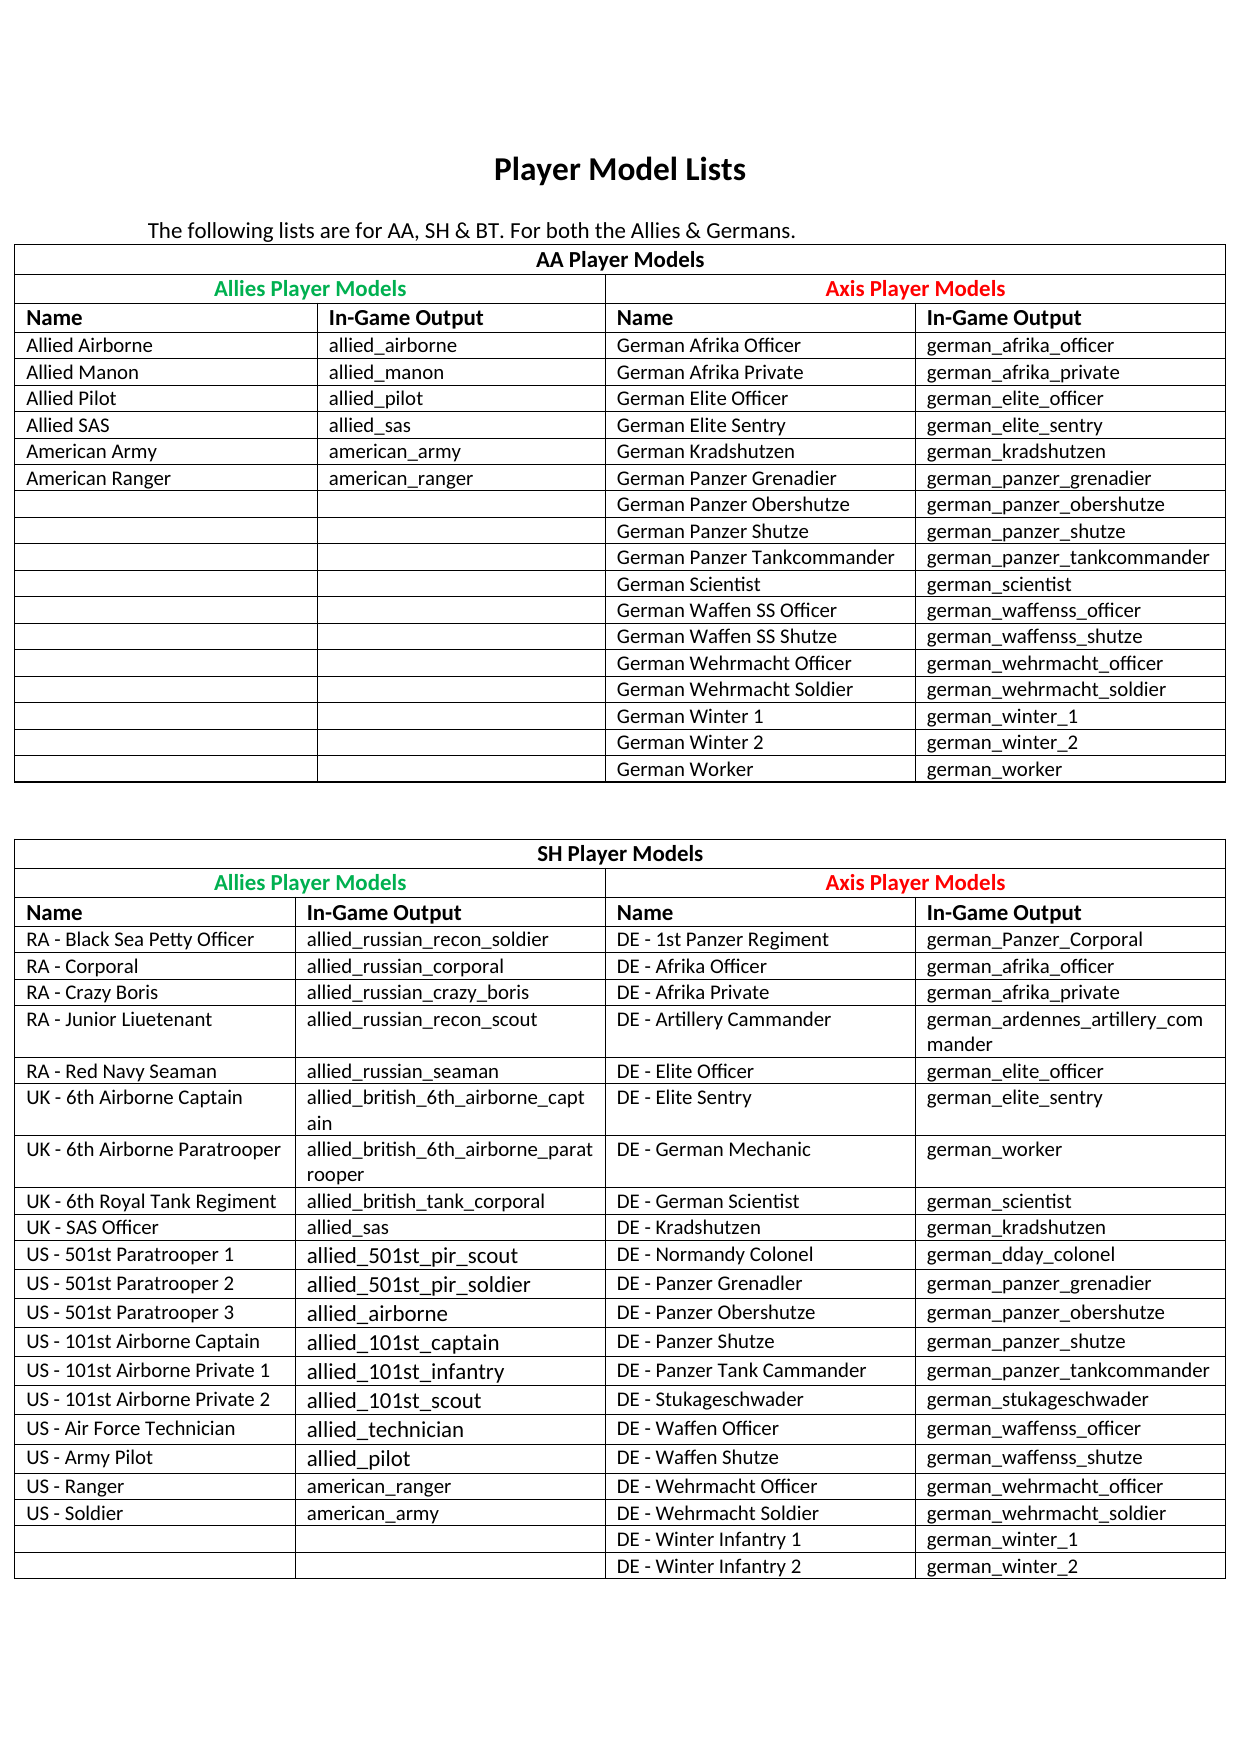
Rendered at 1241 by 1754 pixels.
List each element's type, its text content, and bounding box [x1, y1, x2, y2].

table_cell Axis Player Models [606, 275, 1225, 302]
table_cell DE - Afrika Officer [606, 953, 915, 978]
table_cell UK - SAS Officer [15, 1215, 295, 1240]
table_cell American Army [15, 439, 317, 464]
table_cell DE - Stukageschwader [606, 1386, 915, 1414]
table_cell RA - Red Navy Seaman [15, 1058, 295, 1083]
table_cell [15, 624, 317, 649]
table_cell german_elite_sentry [916, 412, 1225, 437]
table_cell allied_british_6th_airborne_captain [296, 1084, 605, 1135]
table_cell RA - Corporal [15, 953, 295, 978]
table_cell DE - Panzer Obershutze [606, 1299, 915, 1327]
table_cell DE - Elite Officer [606, 1058, 915, 1083]
table_cell german_panzer_shutze [916, 1328, 1225, 1356]
table_cell allied_russian_seaman [296, 1058, 605, 1083]
table_cell DE - Normandy Colonel [606, 1241, 915, 1269]
table_cell German Panzer Grenadier [606, 465, 915, 490]
table_cell German Winter 1 [606, 703, 915, 728]
table_cell German Worker [606, 756, 915, 781]
table_cell [318, 650, 605, 676]
table_cell German Winter 2 [606, 730, 915, 755]
table_cell allied_airborne [296, 1299, 605, 1327]
table_cell german_wehrmacht_soldier [916, 1500, 1225, 1525]
table_cell RA - Black Sea Petty Officer [15, 927, 295, 952]
table_cell allied_101st_infantry [296, 1357, 605, 1385]
table_cell german_afrika_officer [916, 333, 1225, 358]
table_cell DE - Artillery Cammander [606, 1006, 915, 1057]
table_cell [15, 491, 317, 517]
table_cell german_waffenss_shutze [916, 1445, 1225, 1472]
table_cell german_winter_1 [916, 1526, 1225, 1552]
table_header SH Player Models [15, 840, 1225, 867]
table_cell Allies Player Models [15, 869, 605, 897]
table_cell In-Game Output [916, 304, 1225, 332]
table_cell german_winter_2 [916, 730, 1225, 755]
table_cell US - 101st Airborne Private 2 [15, 1386, 295, 1414]
table_cell [15, 677, 317, 702]
table_cell UK - 6th Royal Tank Regiment [15, 1188, 295, 1213]
table_cell german_wehrmacht_soldier [916, 677, 1225, 702]
table_cell US - 501st Paratrooper 3 [15, 1299, 295, 1327]
table_cell German Elite Sentry [606, 412, 915, 437]
table_cell german_waffenss_officer [916, 1415, 1225, 1443]
table_cell American Ranger [15, 465, 317, 490]
table_cell [15, 730, 317, 755]
table_cell [318, 756, 605, 781]
table_cell allied_sas [296, 1215, 605, 1240]
table_cell German Wehrmacht Officer [606, 650, 915, 676]
table_cell german_panzer_grenadier [916, 465, 1225, 490]
table_cell DE - Winter Infantry 2 [606, 1553, 915, 1578]
table_cell [15, 597, 317, 623]
table_cell allied_british_6th_airborne_paratrooper [296, 1136, 605, 1187]
table_cell DE - German Scientist [606, 1188, 915, 1213]
table_cell allied_russian_crazy_boris [296, 980, 605, 1005]
table_cell [15, 756, 317, 781]
table_cell DE - Panzer Shutze [606, 1328, 915, 1356]
table_cell [15, 1526, 295, 1552]
table_cell [15, 518, 317, 543]
table_cell german_scientist [916, 571, 1225, 596]
table_cell allied_sas [318, 412, 605, 437]
table_cell german_wehrmacht_officer [916, 1474, 1225, 1499]
table_cell [318, 518, 605, 543]
table_cell [15, 571, 317, 596]
table_cell US - 501st Paratrooper 1 [15, 1241, 295, 1269]
table_cell Name [606, 898, 915, 926]
table_cell DE - Winter Infantry 1 [606, 1526, 915, 1552]
table_cell In-Game Output [916, 898, 1225, 926]
table_cell [318, 677, 605, 702]
table_cell DE - Wehrmacht Officer [606, 1474, 915, 1499]
table_cell German Afrika Officer [606, 333, 915, 358]
table_cell Name [15, 304, 317, 332]
table_cell german_kradshutzen [916, 439, 1225, 464]
text The following lists are for AA, SH & BT. For both the Allies & Germans. [148, 216, 1093, 244]
table_cell german_afrika_private [916, 359, 1225, 384]
table_cell German Panzer Tankcommander [606, 544, 915, 570]
table_cell [318, 491, 605, 517]
table_cell German Panzer Obershutze [606, 491, 915, 517]
table_cell german_waffenss_officer [916, 597, 1225, 623]
table_cell DE - German Mechanic [606, 1136, 915, 1187]
table_cell In-Game Output [296, 898, 605, 926]
table_cell american_army [318, 439, 605, 464]
table_cell [296, 1553, 605, 1578]
table_cell german_afrika_officer [916, 953, 1225, 978]
table_cell allied_russian_recon_soldier [296, 927, 605, 952]
table_cell german_afrika_private [916, 980, 1225, 1005]
table_cell US - 101st Airborne Private 1 [15, 1357, 295, 1385]
table_cell german_panzer_shutze [916, 518, 1225, 543]
table_cell RA - Crazy Boris [15, 980, 295, 1005]
table_cell [15, 1553, 295, 1578]
table_cell Allied SAS [15, 412, 317, 437]
table_cell german_winter_2 [916, 1553, 1225, 1578]
table_cell DE - Panzer Grenadler [606, 1270, 915, 1298]
table_cell german_ardennes_artillery_commander [916, 1006, 1225, 1057]
table_cell american_ranger [296, 1474, 605, 1499]
table_cell german_panzer_grenadier [916, 1270, 1225, 1298]
table_cell allied_pilot [318, 386, 605, 411]
table_cell Allies Player Models [15, 275, 605, 302]
table_cell german_winter_1 [916, 703, 1225, 728]
table_cell DE - Panzer Tank Cammander [606, 1357, 915, 1385]
table_cell DE - Waffen Shutze [606, 1445, 915, 1472]
table_cell allied_british_tank_corporal [296, 1188, 605, 1213]
table_cell RA - Junior Liuetenant [15, 1006, 295, 1057]
table_cell DE - Waffen Officer [606, 1415, 915, 1443]
table_cell US - Soldier [15, 1500, 295, 1525]
table_cell german_wehrmacht_officer [916, 650, 1225, 676]
table_cell US - 101st Airborne Captain [15, 1328, 295, 1356]
table_cell allied_russian_recon_scout [296, 1006, 605, 1057]
table_cell DE - Afrika Private [606, 980, 915, 1005]
table_cell US - 501st Paratrooper 2 [15, 1270, 295, 1298]
table_cell allied_101st_captain [296, 1328, 605, 1356]
table_cell allied_airborne [318, 333, 605, 358]
table_cell Allied Manon [15, 359, 317, 384]
table_cell allied_501st_pir_scout [296, 1241, 605, 1269]
table_cell [296, 1526, 605, 1552]
table_cell German Waffen SS Shutze [606, 624, 915, 649]
table_cell [15, 650, 317, 676]
table_cell german_dday_colonel [916, 1241, 1225, 1269]
table_cell german_worker [916, 756, 1225, 781]
table_cell German Panzer Shutze [606, 518, 915, 543]
table_cell German Afrika Private [606, 359, 915, 384]
table_cell DE - Wehrmacht Soldier [606, 1500, 915, 1525]
table_cell german_elite_officer [916, 1058, 1225, 1083]
table_cell german_panzer_obershutze [916, 491, 1225, 517]
table_cell [318, 703, 605, 728]
table_cell DE - Elite Sentry [606, 1084, 915, 1135]
table_cell [318, 597, 605, 623]
table_cell US - Air Force Technician [15, 1415, 295, 1443]
table_cell [318, 544, 605, 570]
table_cell Allied Airborne [15, 333, 317, 358]
table_cell german_stukageschwader [916, 1386, 1225, 1414]
table_cell german_elite_officer [916, 386, 1225, 411]
table_cell German Kradshutzen [606, 439, 915, 464]
table_cell Name [606, 304, 915, 332]
table_cell DE - 1st Panzer Regiment [606, 927, 915, 952]
table_cell Name [15, 898, 295, 926]
table_cell german_scientist [916, 1188, 1225, 1213]
table_cell allied_russian_corporal [296, 953, 605, 978]
table_cell UK - 6th Airborne Captain [15, 1084, 295, 1135]
table_cell German Waffen SS Officer [606, 597, 915, 623]
table_cell german_Panzer_Corporal [916, 927, 1225, 952]
table_cell german_worker [916, 1136, 1225, 1187]
table_cell german_elite_sentry [916, 1084, 1225, 1135]
table_cell Allied Pilot [15, 386, 317, 411]
table_cell German Scientist [606, 571, 915, 596]
table_cell allied_technician [296, 1415, 605, 1443]
table_cell In-Game Output [318, 304, 605, 332]
text Player Model Lists [148, 148, 1093, 188]
table_cell US - Ranger [15, 1474, 295, 1499]
table_cell american_ranger [318, 465, 605, 490]
table_cell allied_pilot [296, 1445, 605, 1472]
table_cell German Wehrmacht Soldier [606, 677, 915, 702]
table_cell [15, 544, 317, 570]
table_cell allied_manon [318, 359, 605, 384]
table_cell Axis Player Models [606, 869, 1225, 897]
table_cell [318, 571, 605, 596]
table_cell german_waffenss_shutze [916, 624, 1225, 649]
table_cell german_panzer_obershutze [916, 1299, 1225, 1327]
table_cell american_army [296, 1500, 605, 1525]
table_header AA Player Models [15, 245, 1225, 273]
table_cell DE - Kradshutzen [606, 1215, 915, 1240]
table_cell UK - 6th Airborne Paratrooper [15, 1136, 295, 1187]
table_cell [15, 703, 317, 728]
table_cell German Elite Officer [606, 386, 915, 411]
table_cell german_kradshutzen [916, 1215, 1225, 1240]
table_cell german_panzer_tankcommander [916, 1357, 1225, 1385]
table_cell [318, 624, 605, 649]
table_cell US - Army Pilot [15, 1445, 295, 1472]
table_cell allied_501st_pir_soldier [296, 1270, 605, 1298]
table_cell allied_101st_scout [296, 1386, 605, 1414]
table_cell [318, 730, 605, 755]
table_cell german_panzer_tankcommander [916, 544, 1225, 570]
